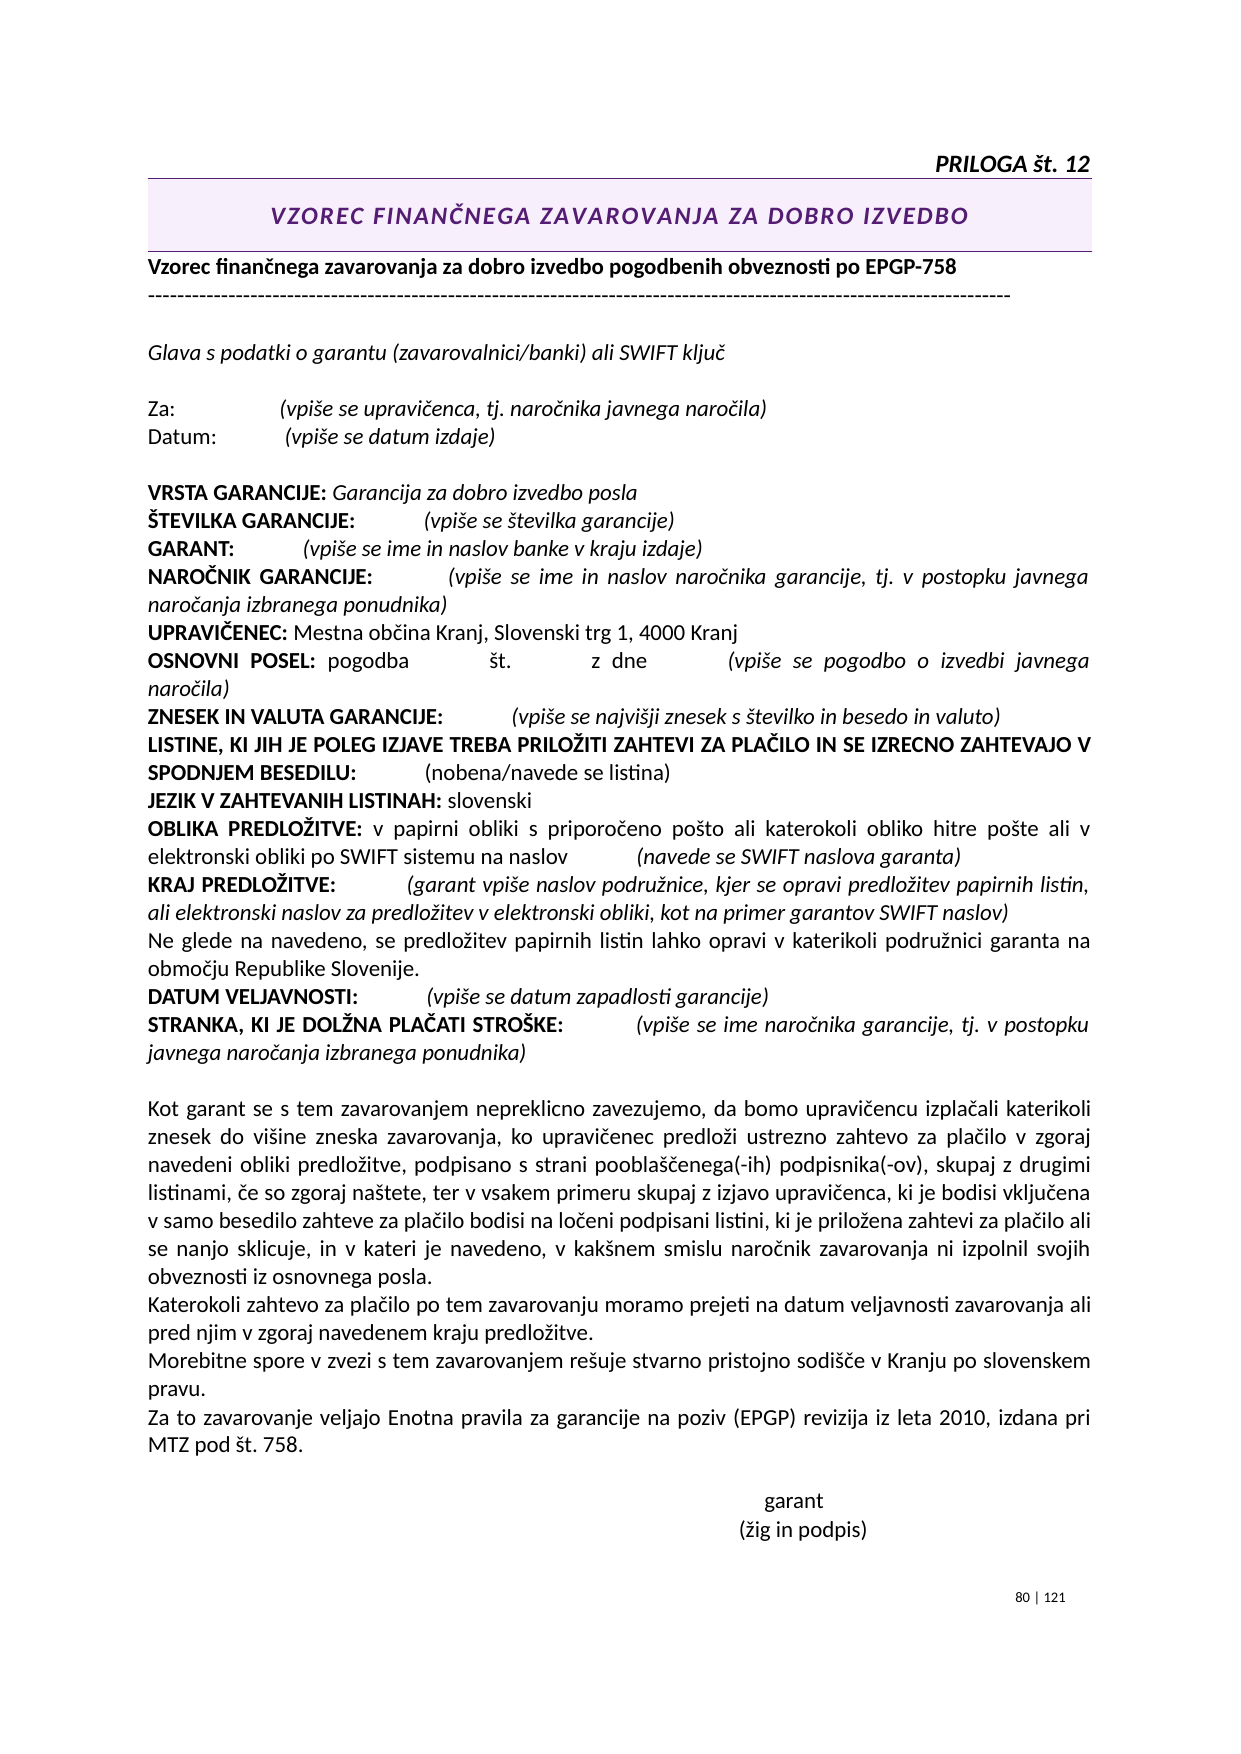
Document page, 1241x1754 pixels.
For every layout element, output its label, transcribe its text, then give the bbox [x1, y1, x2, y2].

text STRANKA, KI JE DOLŽNA PLAČATI STROŠKE: (vpiše se ime naročnika garancije, tj. v postopku javnega naročanja izbranega ponudnika) [148, 1010, 1092, 1066]
text UPRAVIČENEC: Mestna občina Kranj, Slovenski trg 1, 4000 Kranj [148, 618, 1092, 646]
text OBLIKA PREDLOŽITVE: v papirni obliki s priporočeno pošto ali katerokoli obliko hitre pošte ali v elektronski obliki po SWIFT sistemu na naslov (navede se SWIFT naslova garanta) [148, 814, 1092, 870]
text Za to zavarovanje veljajo Enotna pravila za garancije na poziv (EPGP) revizija iz leta 2010, izdana pri MTZ pod št. 758. [148, 1403, 1092, 1459]
text Morebitne spore v zvezi s tem zavarovanjem rešuje stvarno pristojno sodišče v Kranju po slovenskem pravu. [148, 1347, 1092, 1403]
text NAROČNIK GARANCIJE: (vpiše se ime in naslov naročnika garancije, tj. v postopku javnega naročanja izbranega ponudnika) [148, 562, 1092, 618]
text OSNOVNI POSEL: pogodba št. z dne (vpiše se pogodbo o izvedbi javnega naročila) [148, 646, 1092, 702]
text PRILOGA št. 12 [148, 148, 1092, 178]
text LISTINE, KI JIH JE POLEG IZJAVE TREBA PRILOŽITI ZAHTEVI ZA PLAČILO IN SE IZRECNO ZAHTEVAJO V SPODNJEM BESEDILU: (nobena/navede se listina) [148, 730, 1092, 786]
text GARANT: (vpiše se ime in naslov banke v kraju izdaje) [148, 534, 1092, 562]
text ---------------------------------------------------------------------------------------------------------------------- [148, 281, 1092, 310]
text ZNESEK IN VALUTA GARANCIJE: (vpiše se najvišji znesek s številko in besedo in valuto) [148, 702, 1092, 730]
text KRAJ PREDLOŽITVE: (garant vpiše naslov podružnice, kjer se opravi predložitev papirnih listin, ali elektronski naslov za predložitev v elektronski obliki, kot na primer garantov SWIFT naslov) [148, 870, 1092, 926]
text ŠTEVILKA GARANCIJE: (vpiše se številka garancije) [148, 506, 1092, 534]
text garant (žig in podpis) [148, 1487, 1092, 1543]
text Kot garant se s tem zavarovanjem nepreklicno zavezujemo, da bomo upravičencu izplačali katerikoli znesek do višine zneska zavarovanja, ko upravičenec predloži ustrezno zahtevo za plačilo v zgoraj navedeni obliki predložitve, podpisano s strani pooblaščenega(-ih) podpisnika(-ov), skupaj z drugimi listinami, če so zgoraj naštete, ter v vsakem primeru skupaj z izjavo upravičenca, ki je bodisi vključena v samo besedilo zahteve za plačilo bodisi na ločeni podpisani listini, ki je priložena zahtevi za plačilo ali se nanjo sklicuje, in v kateri je navedeno, v kakšnem smislu naročnik zavarovanja ni izpolnil svojih obveznosti iz osnovnega posla. [148, 1094, 1092, 1291]
text VZOREC FINANČNEGA ZAVAROVANJA ZA DOBRO IZVEDBO [148, 179, 1092, 251]
text VRSTA GARANCIJE: Garancija za dobro izvedbo posla [148, 478, 1092, 506]
text Katerokoli zahtevo za plačilo po tem zavarovanju moramo prejeti na datum veljavnosti zavarovanja ali pred njim v zgoraj navedenem kraju predložitve. [148, 1291, 1092, 1347]
text Glava s podatki o garantu (zavarovalnici/banki) ali SWIFT ključ [148, 338, 1092, 366]
text Datum: (vpiše se datum izdaje) [148, 422, 1092, 450]
text Za: (vpiše se upravičenca, tj. naročnika javnega naročila) [148, 394, 1092, 422]
text DATUM VELJAVNOSTI: (vpiše se datum zapadlosti garancije) [148, 982, 1092, 1010]
text Ne glede na navedeno, se predložitev papirnih listin lahko opravi v katerikoli podružnici garanta na območju Republike Slovenije. [148, 926, 1092, 982]
text JEZIK V ZAHTEVANIH LISTINAH: slovenski [148, 786, 1092, 814]
text Vzorec finančnega zavarovanja za dobro izvedbo pogodbenih obveznosti po EPGP-758 [148, 252, 1092, 281]
